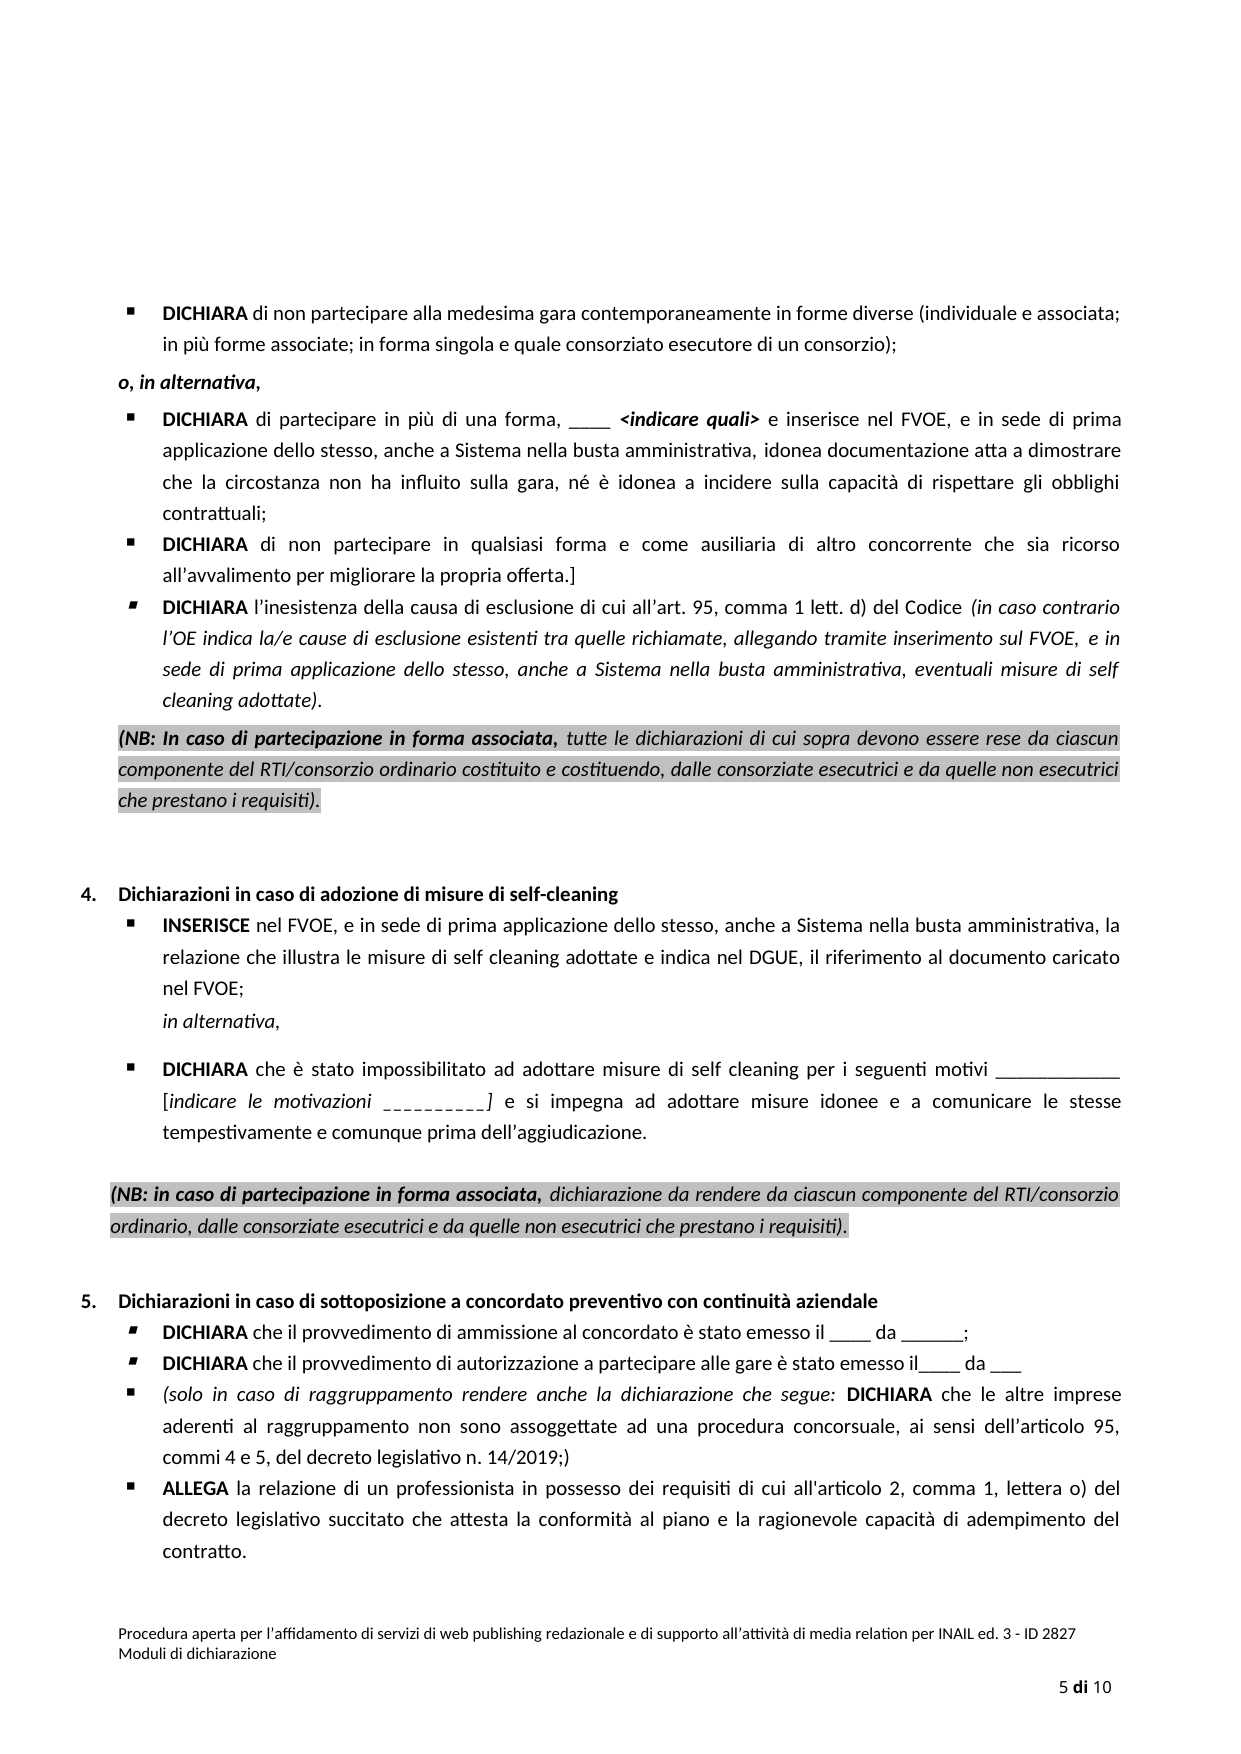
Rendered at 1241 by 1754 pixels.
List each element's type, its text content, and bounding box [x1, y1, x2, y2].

list INSERISCE nel FVOE, e in sede di prima applicazione dello stesso, anche a Sistema nella busta amministrativa, la relazione che illustra le misure di self cleaning adottate e indica nel DGUE, il riferimento al documento caricato nel FVOE; [125, 908, 1122, 1002]
text in alternativa, [118, 1008, 1122, 1033]
text o, in alternativa, [118, 364, 1122, 395]
text (NB: In caso di partecipazione in forma associata, tutte le dichiarazioni di cui sopra devono essere rese da ciascun componente del RTI/consorzio ordinario costituito e costituendo, dalle consorziate esecutrici e da quelle non esecutrici che prestano i requisiti). [118, 720, 1122, 814]
list DICHIARA che il provvedimento di autorizzazione a partecipare alle gare è stato emesso il____ da ___ [125, 1346, 1122, 1377]
list DICHIARA di non partecipare in qualsiasi forma e come ausiliaria di altro concorrente che sia ricorso all’avvalimento per migliorare la propria offerta.] [125, 527, 1122, 589]
list DICHIARA che il provvedimento di ammissione al concordato è stato emesso il ____ da ______; [125, 1314, 1122, 1346]
list DICHIARA di partecipare in più di una forma, ____ <indicare quali> e inserisce nel FVOE, e in sede di prima applicazione dello stesso, anche a Sistema nella busta amministrativa, idonea documentazione atta a dimostrare che la circostanza non ha influito sulla gara, né è idonea a incidere sulla capacità di rispettare gli obblighi contrattuali; [125, 402, 1122, 527]
list ALLEGA la relazione di un professionista in possesso dei requisiti di cui all'articolo 2, comma 1, lettera o) del decreto legislativo succitato che attesta la conformità al piano e la ragionevole capacità di adempimento del contratto. [125, 1471, 1122, 1564]
list DICHIARA l’inesistenza della causa di esclusione di cui all’art. 95, comma 1 lett. d) del Codice (in caso contrario l’OE indica la/e cause di esclusione esistenti tra quelle richiamate, allegando tramite inserimento sul FVOE, e in sede di prima applicazione dello stesso, anche a Sistema nella busta amministrativa, eventuali misure di self cleaning adottate). [125, 589, 1122, 714]
list DICHIARA che è stato impossibilitato ad adottare misure di self cleaning per i seguenti motivi ____________ [indicare le motivazioni __________] e si impegna ad adottare misure idonee e a comunicare le stesse tempestivamente e comunque prima dell’aggiudicazione. [125, 1052, 1122, 1146]
list DICHIARA di non partecipare alla medesima gara contemporaneamente in forme diverse (individuale e associata; in più forme associate; in forma singola e quale consorziato esecutore di un consorzio); [125, 295, 1122, 358]
list Dichiarazioni in caso di adozione di misure di self-cleaning [81, 877, 1122, 908]
list (NB: in caso di partecipazione in forma associata, dichiarazione da rendere da ciascun componente del RTI/consorzio ordinario, dalle consorziate esecutrici e da quelle non esecutrici che prestano i requisiti). [110, 1177, 1122, 1239]
list Dichiarazioni in caso di sottoposizione a concordato preventivo con continuità aziendale [81, 1283, 1122, 1314]
list (solo in caso di raggruppamento rendere anche la dichiarazione che segue: DICHIARA che le altre imprese aderenti al raggruppamento non sono assoggettate ad una procedura concorsuale, ai sensi dell’articolo 95, commi 4 e 5, del decreto legislativo n. 14/2019;) [125, 1377, 1122, 1471]
